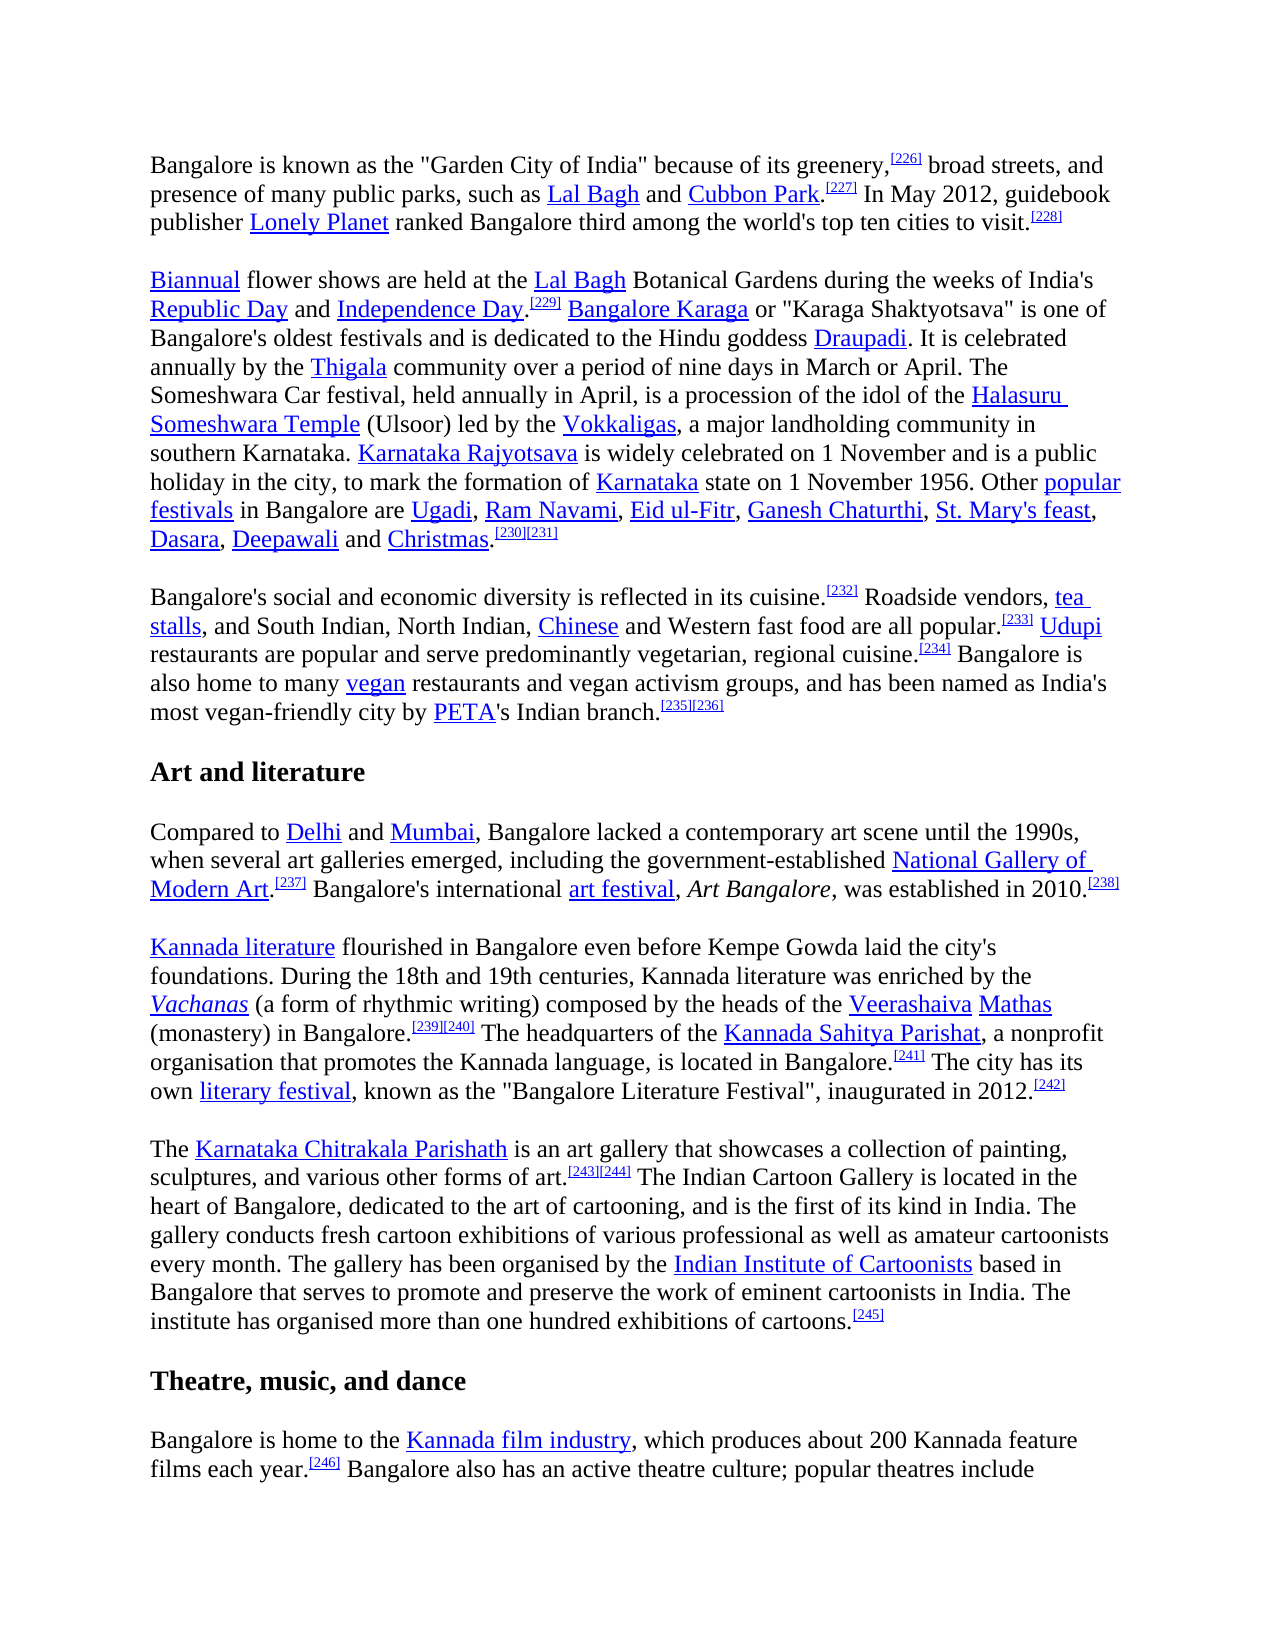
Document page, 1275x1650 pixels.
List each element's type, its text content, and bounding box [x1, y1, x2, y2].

text Compared to Delhi and Mumbai, Bangalore lacked a contemporary art scene until the 1990s, when several art galleries emerged, including the government-established National Gallery of Modern Art.[237] Bangalore's international art festival, Art Bangalore, was established in 2010.[238] [150, 817, 1125, 903]
text The Karnataka Chitrakala Parishath is an art gallery that showcases a collection of painting, sculptures, and various other forms of art.[243][244] The Indian Cartoon Gallery is located in the heart of Bangalore, dedicated to the art of cartooning, and is the first of its kind in India. The gallery conducts fresh cartoon exhibitions of various professional as well as amateur cartoonists every month. The gallery has been organised by the Indian Institute of Cartoonists based in Bangalore that serves to promote and preserve the work of eminent cartoonists in India. The institute has organised more than one hundred exhibitions of cartoons.[245] [150, 1134, 1125, 1335]
text Theatre, music, and dance [150, 1364, 1125, 1396]
text Biannual flower shows are held at the Lal Bagh Botanical Gardens during the weeks of India's Republic Day and Independence Day.[229] Bangalore Karaga or "Karaga Shaktyotsava" is one of Bangalore's oldest festivals and is dedicated to the Hindu goddess Draupadi. It is celebrated annually by the Thigala community over a period of nine days in March or April. The Someshwara Car festival, held annually in April, is a procession of the idol of the Halasuru Someshwara Temple (Ulsoor) led by the Vokkaligas, a major landholding community in southern Karnataka. Karnataka Rajyotsava is widely celebrated on 1 November and is a public holiday in the city, to mark the formation of Karnataka state on 1 November 1956. Other popular festivals in Bangalore are Ugadi, Ram Navami, Eid ul-Fitr, Ganesh Chaturthi, St. Mary's feast, Dasara, Deepawali and Christmas.[230][231] [150, 265, 1125, 553]
text Bangalore's social and economic diversity is reflected in its cuisine.[232] Roadside vendors, tea stalls, and South Indian, North Indian, Chinese and Western fast food are all popular.[233] Udupi restaurants are popular and serve predominantly vegetarian, regional cuisine.[234] Bangalore is also home to many vegan restaurants and vegan activism groups, and has been named as India's most vegan-friendly city by PETA's Indian branch.[235][236] [150, 582, 1125, 726]
text Art and literature [150, 755, 1125, 787]
text Bangalore is known as the "Garden City of India" because of its greenery,[226] broad streets, and presence of many public parks, such as Lal Bagh and Cubbon Park.[227] In May 2012, guidebook publisher Lonely Planet ranked Bangalore third among the world's top ten cities to visit.[228] [150, 150, 1125, 236]
text Kannada literature flourished in Bangalore even before Kempe Gowda laid the city's foundations. During the 18th and 19th centuries, Kannada literature was enriched by the Vachanas (a form of rhythmic writing) composed by the heads of the Veerashaiva Mathas (monastery) in Bangalore.[239][240] The headquarters of the Kannada Sahitya Parishat, a nonprofit organisation that promotes the Kannada language, is located in Bangalore.[241] The city has its own literary festival, known as the "Bangalore Literature Festival", inaugurated in 2012.[242] [150, 932, 1125, 1104]
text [150, 1426, 1125, 1483]
